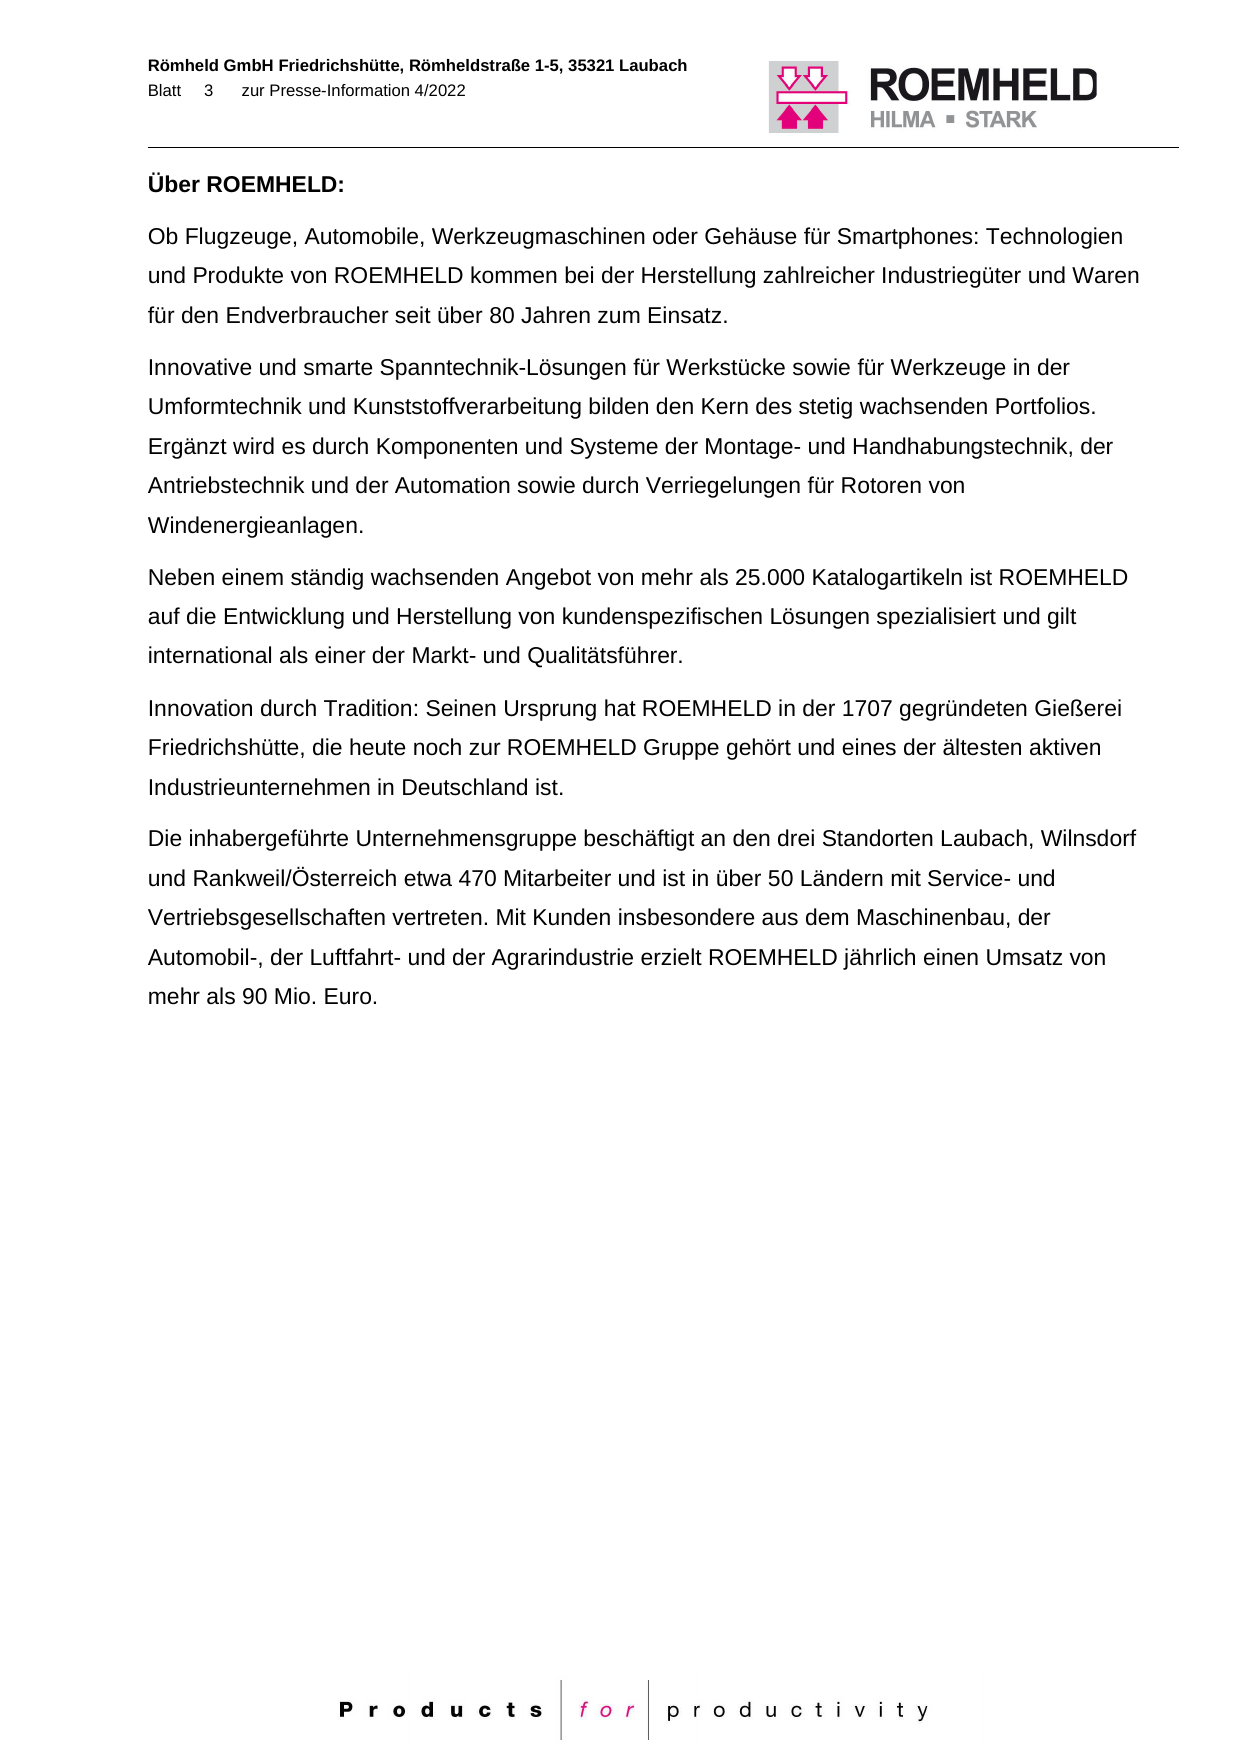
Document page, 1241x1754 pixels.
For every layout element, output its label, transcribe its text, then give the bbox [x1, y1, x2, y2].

picture [767, 61, 1097, 132]
picture [293, 1665, 984, 1750]
text Neben einem ständig wachsenden Angebot von mehr als 25.000 Katalogartikeln ist ROEMHELD auf die Entwicklung und Herstellung von kundenspezifischen Lösungen spezialisiert und gilt international als einer der Markt- und Qualitätsführer. [148, 563, 1162, 669]
text Innovation durch Tradition: Seinen Ursprung hat ROEMHELD in der 1707 gegründeten Gießerei Friedrichshütte, die heute noch zur ROEMHELD Gruppe gehört und eines der ältesten aktiven Industrieunternehmen in Deutschland ist. [148, 694, 1162, 800]
text Über ROEMHELD: [148, 171, 892, 197]
text Ob Flugzeuge, Automobile, Werkzeugmaschinen oder Gehäuse für Smartphones: Technologien und Produkte von ROEMHELD kommen bei der Herstellung zahlreicher Industriegüter und Waren für den Endverbraucher seit über 80 Jahren zum Einsatz. [148, 223, 1162, 328]
text Die inhabergeführte Unternehmensgruppe beschäftigt an den drei Standorten Laubach, Wilnsdorf und Rankweil/Österreich etwa 470 Mitarbeiter und ist in über 50 Ländern mit Service- und Vertriebsgesellschaften vertreten. Mit Kunden insbesondere aus dem Maschinenbau, der Automobil-, der Luftfahrt- und der Agrarindustrie erzielt ROEMHELD jährlich einen Umsatz von mehr als 90 Mio. Euro. [148, 825, 1162, 1010]
text Innovative und smarte Spanntechnik-Lösungen für Werkstücke sowie für Werkzeuge in der Umformtechnik und Kunststoffverarbeitung bilden den Kern des stetig wachsenden Portfolios. Ergänzt wird es durch Komponenten und Systeme der Montage- und Handhabungstechnik, der Antriebstechnik und der Automation sowie durch Verriegelungen für Rotoren von Windenergieanlagen. [148, 354, 1162, 538]
